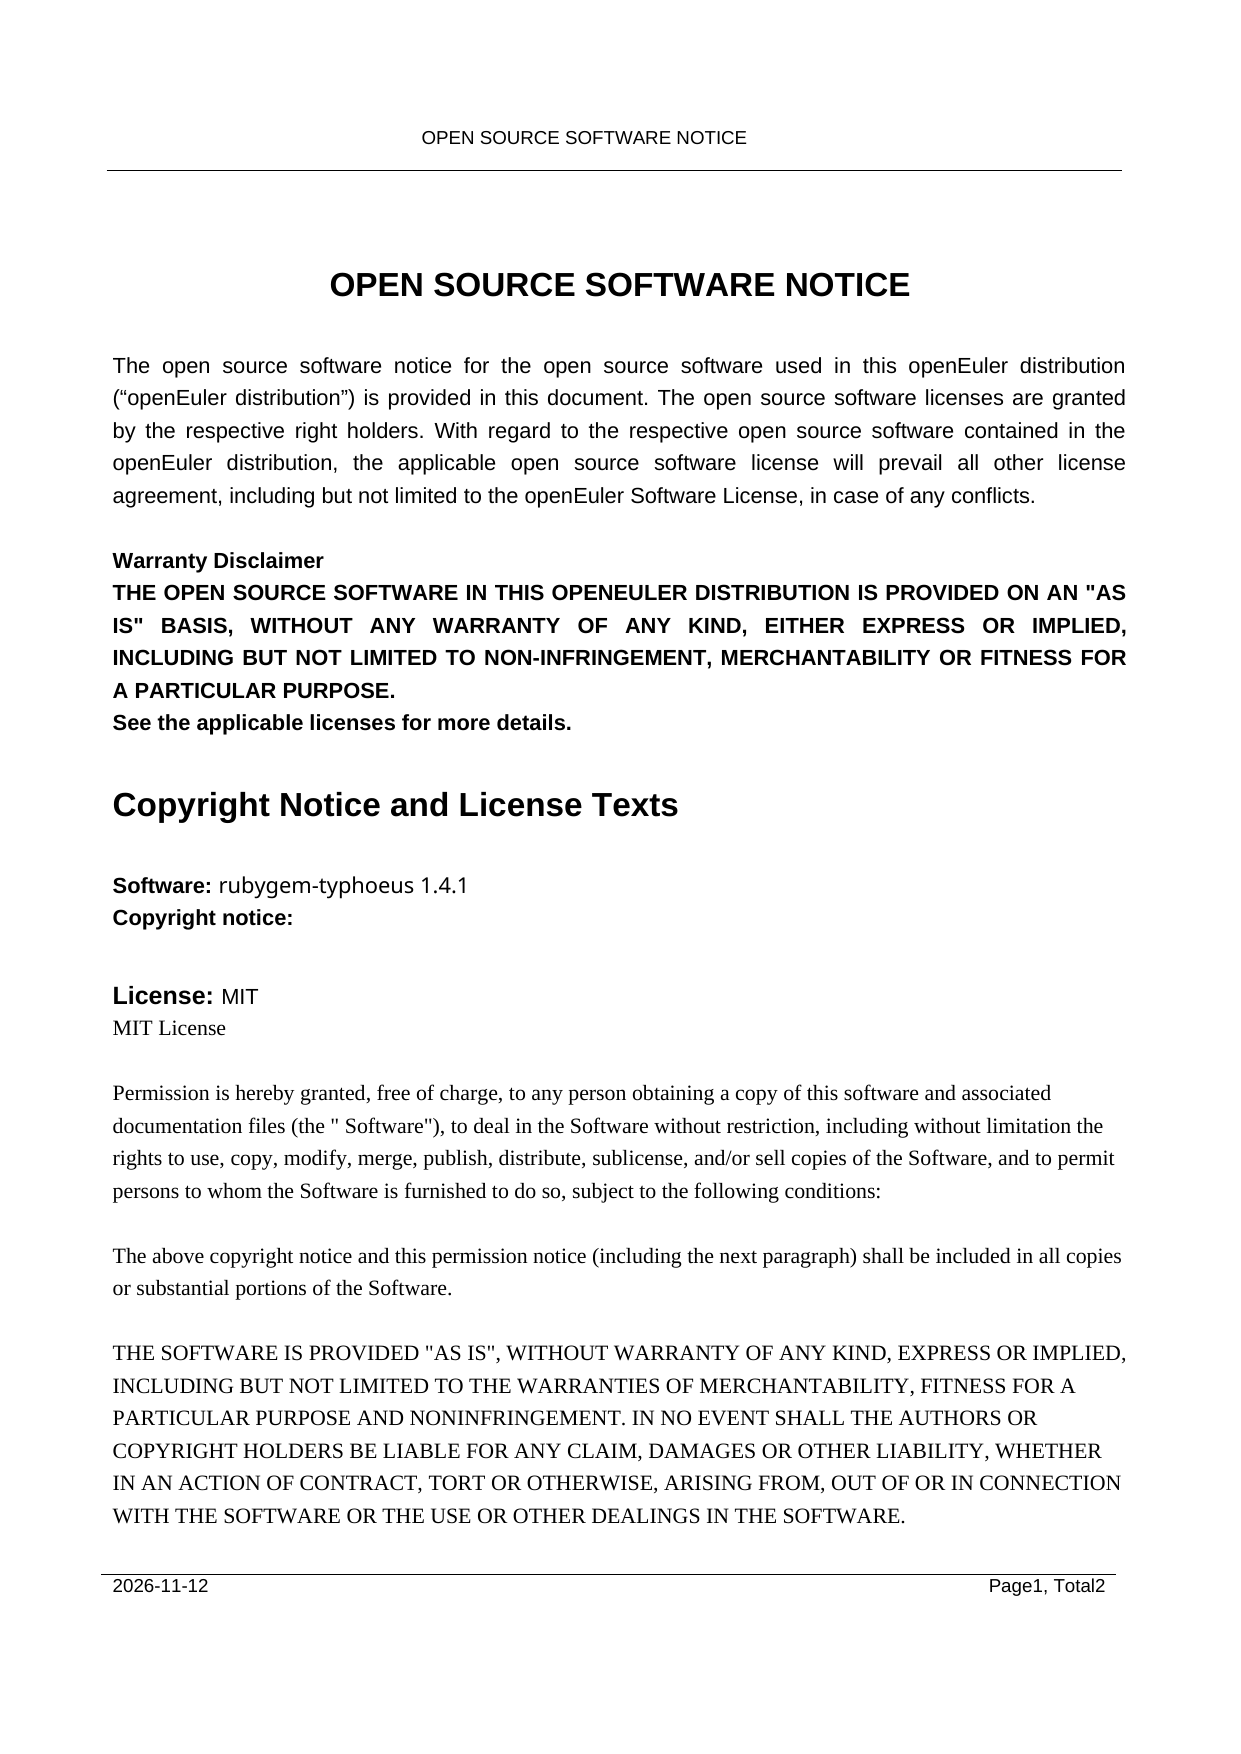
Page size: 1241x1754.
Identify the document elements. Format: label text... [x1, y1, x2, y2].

text Copyright Notice and License Texts [112, 771, 1128, 836]
title Software: rubygem-typhoeus 1.4.1 [112, 869, 1128, 901]
text THE OPEN SOURCE SOFTWARE IN THIS OPENEULER DISTRIBUTION IS PROVIDED ON AN "AS IS" BASIS, WITHOUT ANY WARRANTY OF ANY KIND, EITHER EXPRESS OR IMPLIED, INCLUDING BUT NOT LIMITED TO NON-INFRINGEMENT, MERCHANTABILITY OR FITNESS FOR A PARTICULAR PURPOSE. See the applicable licenses for more details. [112, 576, 1128, 739]
text License: MIT [112, 979, 1128, 1012]
text MIT License Permission is hereby granted, free of charge, to any person obtaining a copy of this software and associated documentation files (the " Software"), to deal in the Software without restriction, including without limitation the rights to use, copy, modify, merge, publish, distribute, sublicense, and/or sell copies of the Software, and to permit persons to whom the Software is furnished to do so, subject to the following conditions: The above copyright notice and this permission notice (including the next paragraph) shall be included in all copies or substantial portions of the Software. THE SOFTWARE IS PROVIDED "AS IS", WITHOUT WARRANTY OF ANY KIND, EXPRESS OR IMPLIED, INCLUDING BUT NOT LIMITED TO THE WARRANTIES OF MERCHANTABILITY, FITNESS FOR A PARTICULAR PURPOSE AND NONINFRINGEMENT. IN NO EVENT SHALL THE AUTHORS OR COPYRIGHT HOLDERS BE LIABLE FOR ANY CLAIM, DAMAGES OR OTHER LIABILITY, WHETHER IN AN ACTION OF CONTRACT, TORT OR OTHERWISE, ARISING FROM, OUT OF OR IN CONNECTION WITH THE SOFTWARE OR THE USE OR OTHER DEALINGS IN THE SOFTWARE. [112, 1012, 1128, 1564]
text Copyright notice: [112, 901, 1128, 934]
text The open source software notice for the open source software used in this openEuler distribution (“openEuler distribution”) is provided in this document. The open source software licenses are granted by the respective right holders. With regard to the respective open source software contained in the openEuler distribution, the applicable open source software license will prevail all other license agreement, including but not limited to the openEuler Software License, in case of any conflicts. [112, 349, 1128, 511]
text OPEN SOURCE SOFTWARE NOTICE [112, 251, 1128, 316]
text Warranty Disclaimer [112, 544, 1128, 576]
